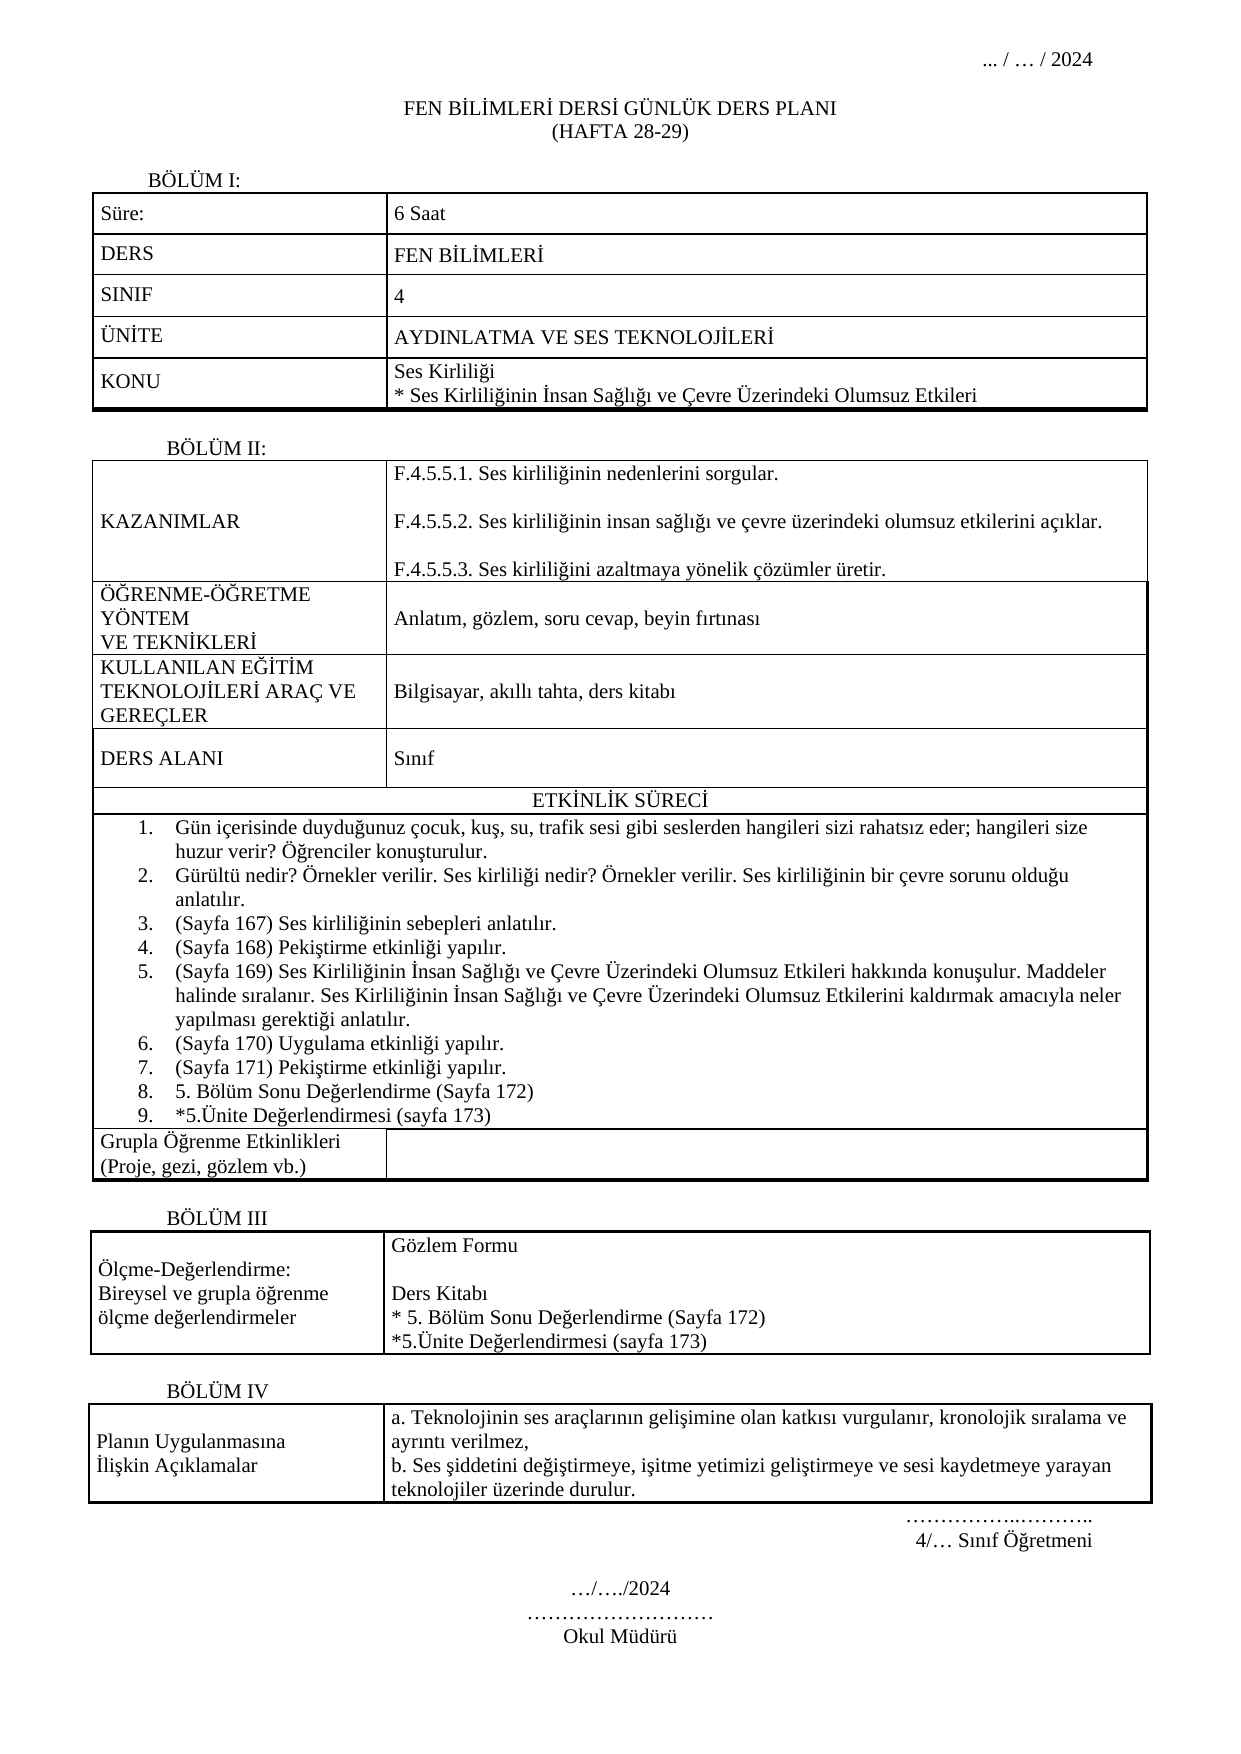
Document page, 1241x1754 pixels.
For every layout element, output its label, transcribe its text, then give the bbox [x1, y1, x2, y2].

table_cell ÖĞRENME-ÖĞRETME YÖNTEM VE TEKNİKLERİ [93, 582, 386, 654]
table_header a. Teknolojinin ses araçlarının gelişimine olan katkısı vurgulanır, kronolojik sıralama ve ayrıntı verilmez, b. Ses şiddetini değiştirmeye, işitme yetimizi geliştirmeye ve sesi kaydetmeye yarayan teknolojiler üzerinde durulur. [385, 1405, 1150, 1501]
subtitle BÖLÜM IV [148, 1379, 1092, 1403]
text 4/… Sınıf Öğretmeni [148, 1527, 1092, 1552]
text ……………………… [148, 1600, 1092, 1624]
text (HAFTA 28-29) [148, 119, 1092, 143]
text …/…./2024 [148, 1576, 1092, 1600]
table_cell FEN BİLİMLERİ [388, 235, 1146, 274]
text BÖLÜM I: [148, 168, 1092, 192]
table_header KAZANIMLAR [93, 461, 386, 581]
table_cell Ses Kirliliği * Ses Kirliliğinin İnsan Sağlığı ve Çevre Üzerindeki Olumsuz Etkileri [388, 359, 1146, 407]
table_cell Anlatım, gözlem, soru cevap, beyin fırtınası [387, 582, 1146, 654]
text BÖLÜM II: [148, 436, 1092, 459]
table_cell SINIF [94, 275, 386, 316]
table_header Ölçme-Değerlendirme: Bireysel ve grupla öğrenme ölçme değerlendirmeler [92, 1233, 383, 1353]
table_header 6 Saat [388, 194, 1146, 233]
table_cell DERS [94, 235, 386, 274]
table_header Gözlem Formu Ders Kitabı * 5. Bölüm Sonu Değerlendirme (Sayfa 172) *5.Ünite Değerlendirmesi (sayfa 173) [385, 1233, 1149, 1353]
table_cell ETKİNLİK SÜRECİ [94, 788, 1146, 812]
table_header Süre: [94, 194, 386, 233]
table_header F.4.5.5.1. Ses kirliliğinin nedenlerini sorgular. F.4.5.5.2. Ses kirliliğinin insan sağlığı ve çevre üzerindeki olumsuz etkilerini açıklar. F.4.5.5.3. Ses kirliliğini azaltmaya yönelik çözümler üretir. [387, 461, 1147, 581]
table_header Planın Uygulanmasına İlişkin Açıklamalar [90, 1405, 383, 1501]
table_cell Bilgisayar, akıllı tahta, ders kitabı [387, 655, 1146, 727]
subtitle BÖLÜM III [148, 1206, 1092, 1230]
table_cell DERS ALANI [94, 729, 386, 787]
table_cell Sınıf [387, 729, 1146, 787]
table_cell KULLANILAN EĞİTİM TEKNOLOJİLERİ ARAÇ VE GEREÇLER [93, 655, 386, 727]
table_cell Grupla Öğrenme Etkinlikleri (Proje, gezi, gözlem vb.) [94, 1129, 386, 1178]
table_cell AYDINLATMA VE SES TEKNOLOJİLERİ [388, 317, 1146, 357]
table_cell Gün içerisinde duyduğunuz çocuk, kuş, su, trafik sesi gibi seslerden hangileri sizi rahatsız eder; hangileri size huzur verir? Öğrenciler konuşturulur. Gürültü nedir? Örnekler verilir. Ses kirliliği nedir? Örnekler verilir. Ses kirliliğinin bir çevre sorunu olduğu anlatılır. (Sayfa 167) Ses kirliliğinin sebepleri anlatılır. (Sayfa 168) Pekiştirme etkinliği yapılır. (Sayfa 169) Ses Kirliliğinin İnsan Sağlığı ve Çevre Üzerindeki Olumsuz Etkileri hakkında konuşulur. Maddeler halinde sıralanır. Ses Kirliliğinin İnsan Sağlığı ve Çevre Üzerindeki Olumsuz Etkilerini kaldırmak amacıyla neler yapılması gerektiği anlatılır. (Sayfa 170) Uygulama etkinliği yapılır. (Sayfa 171) Pekiştirme etkinliği yapılır. 5. Bölüm Sonu Değerlendirme (Sayfa 172) *5.Ünite Değerlendirmesi (sayfa 173) [94, 815, 1146, 1127]
text FEN BİLİMLERİ DERSİ GÜNLÜK DERS PLANI [148, 95, 1092, 119]
text ... / … / 2024 [148, 47, 1092, 71]
table_cell [387, 1130, 1146, 1178]
text Okul Müdürü [148, 1624, 1092, 1648]
table_cell 4 [388, 275, 1146, 316]
table_cell KONU [94, 359, 386, 407]
table_cell ÜNİTE [94, 317, 386, 357]
text ……………..……….. [148, 1504, 1092, 1527]
